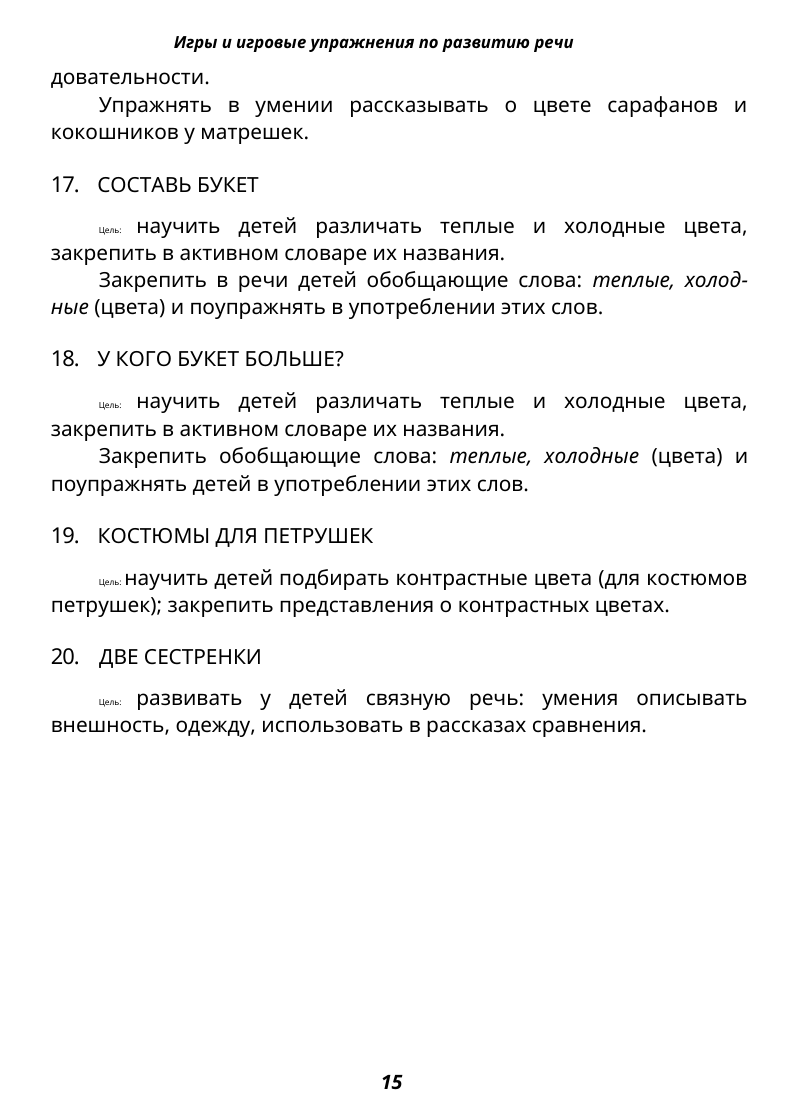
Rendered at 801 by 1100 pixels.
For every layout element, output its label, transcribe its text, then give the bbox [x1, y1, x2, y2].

list У КОГО БУКЕТ БОЛЬШЕ? [51, 350, 748, 371]
list КОСТЮМЫ ДЛЯ ПЕТРУШЕК [51, 527, 748, 548]
text Цель: научить детей подбирать контрастные цвета (для костюмов петрушек); закрепить представления о контрастных цветах. [51, 563, 748, 617]
text Цель: научить детей различать теплые и холодные цвета, закрепить в активном словаре их названия. [51, 387, 748, 442]
list ДВЕ СЕСТРЕНКИ [51, 647, 748, 668]
text Закрепить в речи детей обобщающие слова: теплые, холодные (цвета) и поупражнять в употреблении этих слов. [51, 266, 748, 320]
text Упражнять в умении рассказывать о цвете сарафанов и кокошников у матрешек. [51, 90, 748, 145]
text Цель: научить детей различать теплые и холодные цвета, закрепить в активном словаре их названия. [51, 212, 748, 266]
list СОСТАВЬ БУКЕТ [51, 176, 748, 196]
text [51, 63, 748, 90]
text Закрепить обобщающие слова: теплые, холодные (цвета) и поупражнять детей в употреблении этих слов. [51, 442, 748, 497]
text Цель: развивать у детей связную речь: умения описывать внешность, одежду, использовать в рассказах сравнения. [51, 684, 748, 738]
